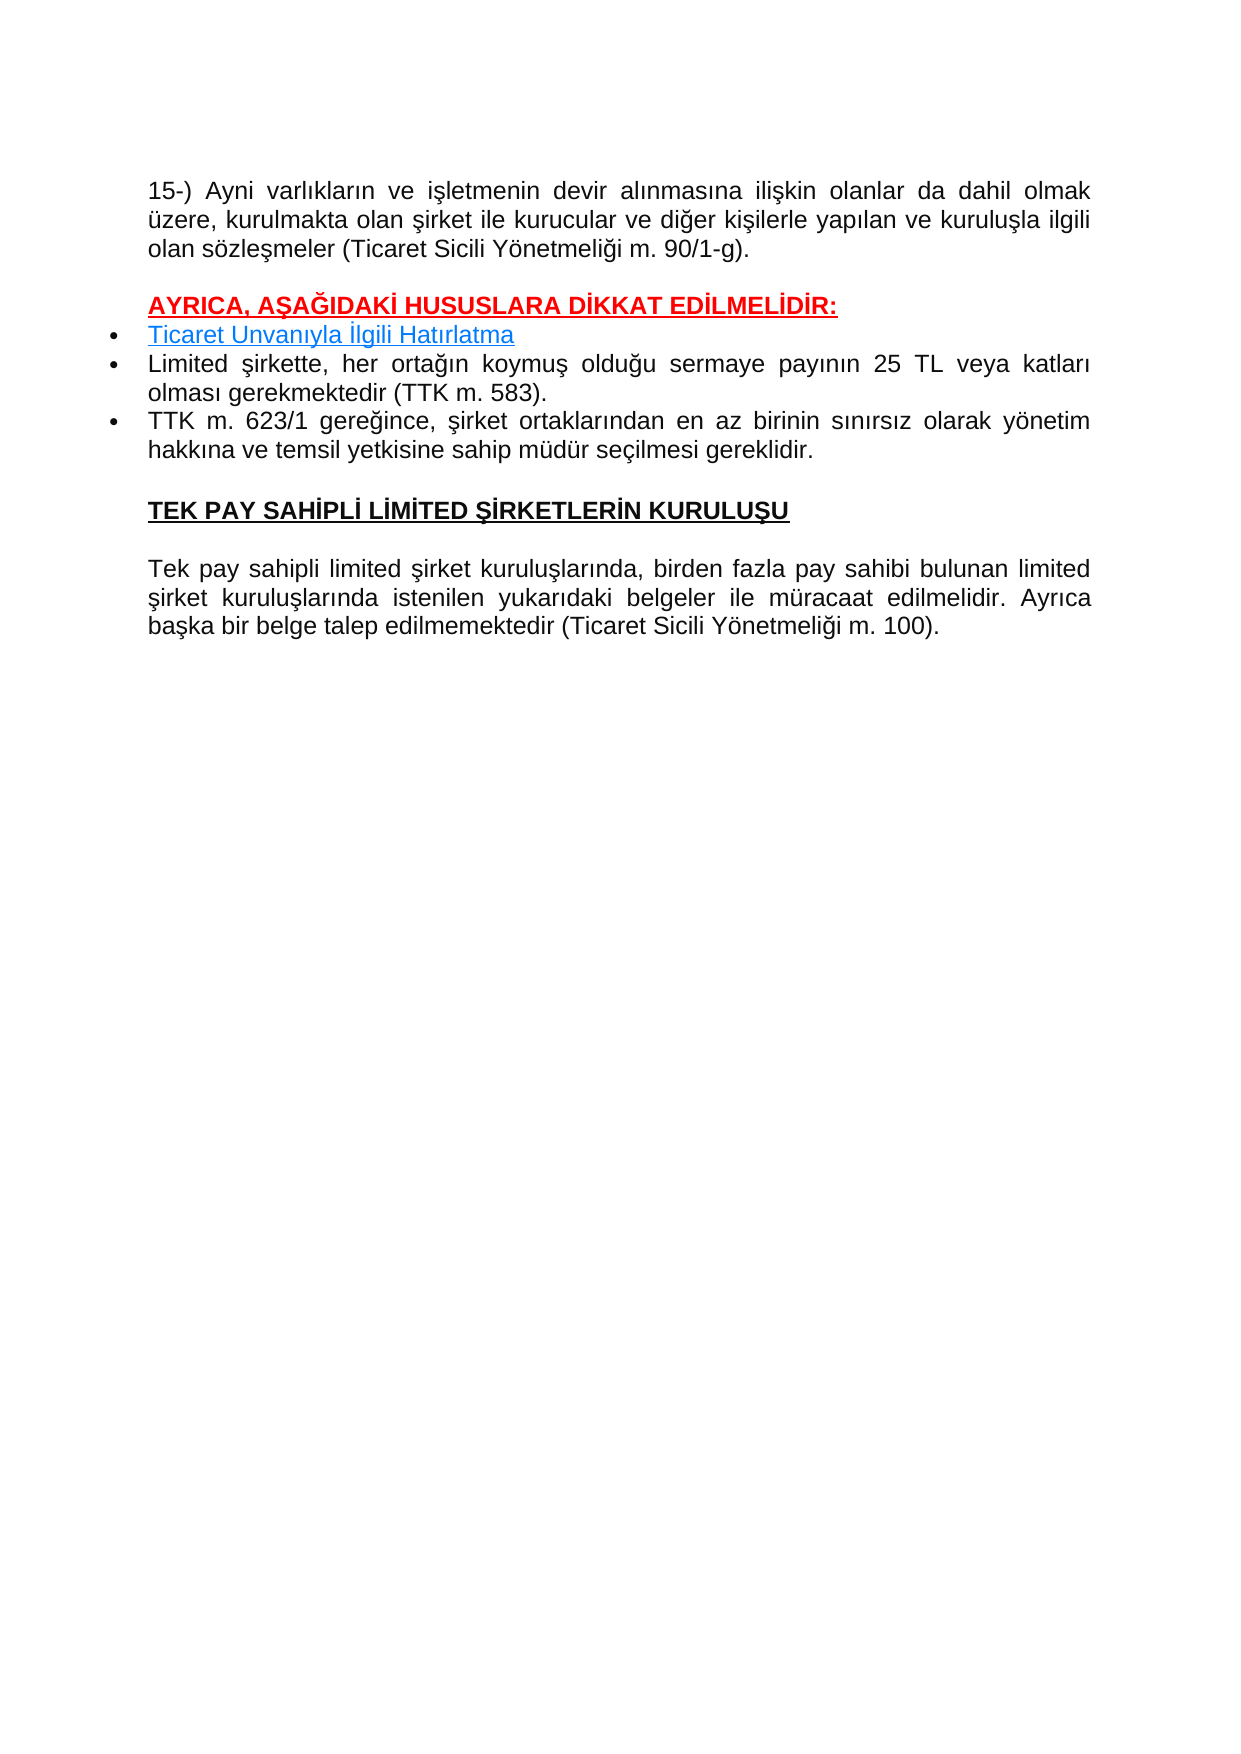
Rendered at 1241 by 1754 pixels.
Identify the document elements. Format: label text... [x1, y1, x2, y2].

text Tek pay sahipli limited şirket kuruluşlarında, birden fazla pay sahibi bulunan limited şirket kuruluşlarında istenilen yukarıdaki belgeler ile müracaat edilmelidir. Ayrıca başka bir belge talep edilmemektedir (Ticaret Sicili Yönetmeliği m. 100). [148, 554, 1093, 640]
list Limited şirkette, her ortağın koymuş olduğu sermaye payının 25 TL veya katları olması gerekmektedir (TTK m. 583). [110, 349, 1093, 406]
list TTK m. 623/1 gereğince, şirket ortaklarından en az birinin sınırsız olarak yönetim hakkına ve temsil yetkisine sahip müdür seçilmesi gereklidir. [110, 406, 1093, 464]
text ​TEK PAY SAHİPLİ LİMİTED ŞİRKETLERİN KURULUŞU [148, 496, 1093, 525]
list Ticaret Unvanıyla İlgili Hatırlatma [110, 320, 1093, 349]
text 15-) Ayni varlıkların ve işletmenin devir alınmasına ilişkin olanlar da dahil olmak üzere, kurulmakta olan şirket ile kurucular ve diğer kişilerle yapılan ve kuruluşla ilgili olan sözleşmeler (Ticaret Sicili Yönetmeliği m. 90/1-g). [148, 176, 1093, 263]
text AYRICA, AŞAĞIDAKİ HUSUSLARA DİKKAT EDİLMELİDİR: [148, 291, 1093, 320]
